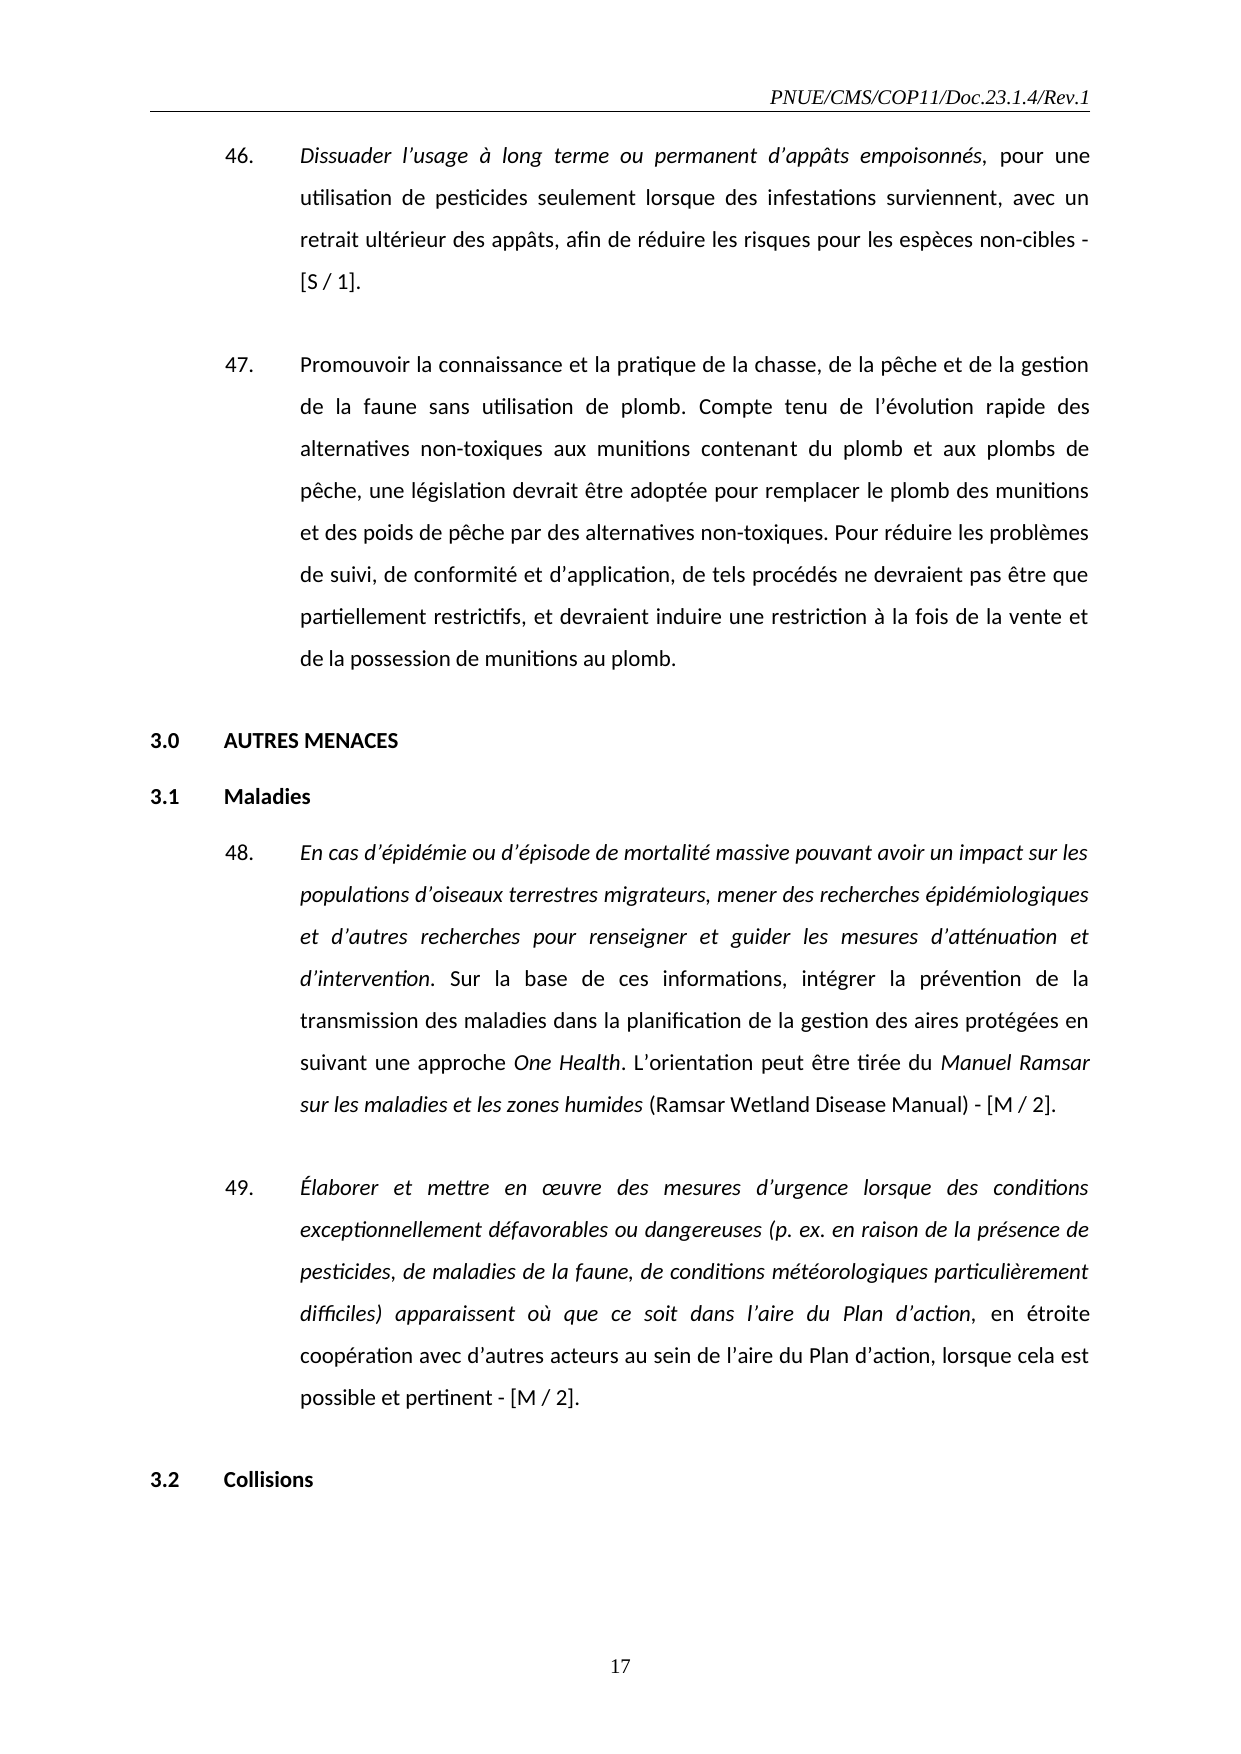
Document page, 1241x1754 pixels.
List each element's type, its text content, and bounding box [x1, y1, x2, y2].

text 3.2 Collisions [150, 1465, 1090, 1493]
text 3.1 Maladies [150, 782, 1090, 811]
list En cas d’épidémie ou d’épisode de mortalité massive pouvant avoir un impact sur les populations d’oiseaux terrestres migrateurs, mener des recherches épidémiologiques et d’autres recherches pour renseigner et guider les mesures d’atténuation et d’intervention. Sur la base de ces informations, intégrer la prévention de la transmission des maladies dans la planification de la gestion des aires protégées en suivant une approche One Health. L’orientation peut être tirée du Manuel Ramsar sur les maladies et les zones humides (Ramsar Wetland Disease Manual) - [M / 2]. [225, 838, 1090, 1118]
list Élaborer et mettre en œuvre des mesures d’urgence lorsque des conditions exceptionnellement défavorables ou dangereuses (p. ex. en raison de la présence de pesticides, de maladies de la faune, de conditions météorologiques particulièrement difficiles) apparaissent où que ce soit dans l’aire du Plan d’action, en étroite coopération avec d’autres acteurs au sein de l’aire du Plan d’action, lorsque cela est possible et pertinent - [M / 2]. [225, 1173, 1090, 1411]
text 3.0 AUTRES MENACES [150, 726, 1090, 754]
list Promouvoir la connaissance et la pratique de la chasse, de la pêche et de la gestion de la faune sans utilisation de plomb. Compte tenu de l’évolution rapide des alternatives non-toxiques aux munitions contenant du plomb et aux plombs de pêche, une législation devrait être adoptée pour remplacer le plomb des munitions et des poids de pêche par des alternatives non-toxiques. Pour réduire les problèmes de suivi, de conformité et d’application, de tels procédés ne devraient pas être que partiellement restrictifs, et devraient induire une restriction à la fois de la vente et de la possession de munitions au plomb. [225, 350, 1090, 672]
list Dissuader l’usage à long terme ou permanent d’appâts empoisonnés, pour une utilisation de pesticides seulement lorsque des infestations surviennent, avec un retrait ultérieur des appâts, afin de réduire les risques pour les espèces non-cibles - [S / 1]. [225, 141, 1090, 295]
